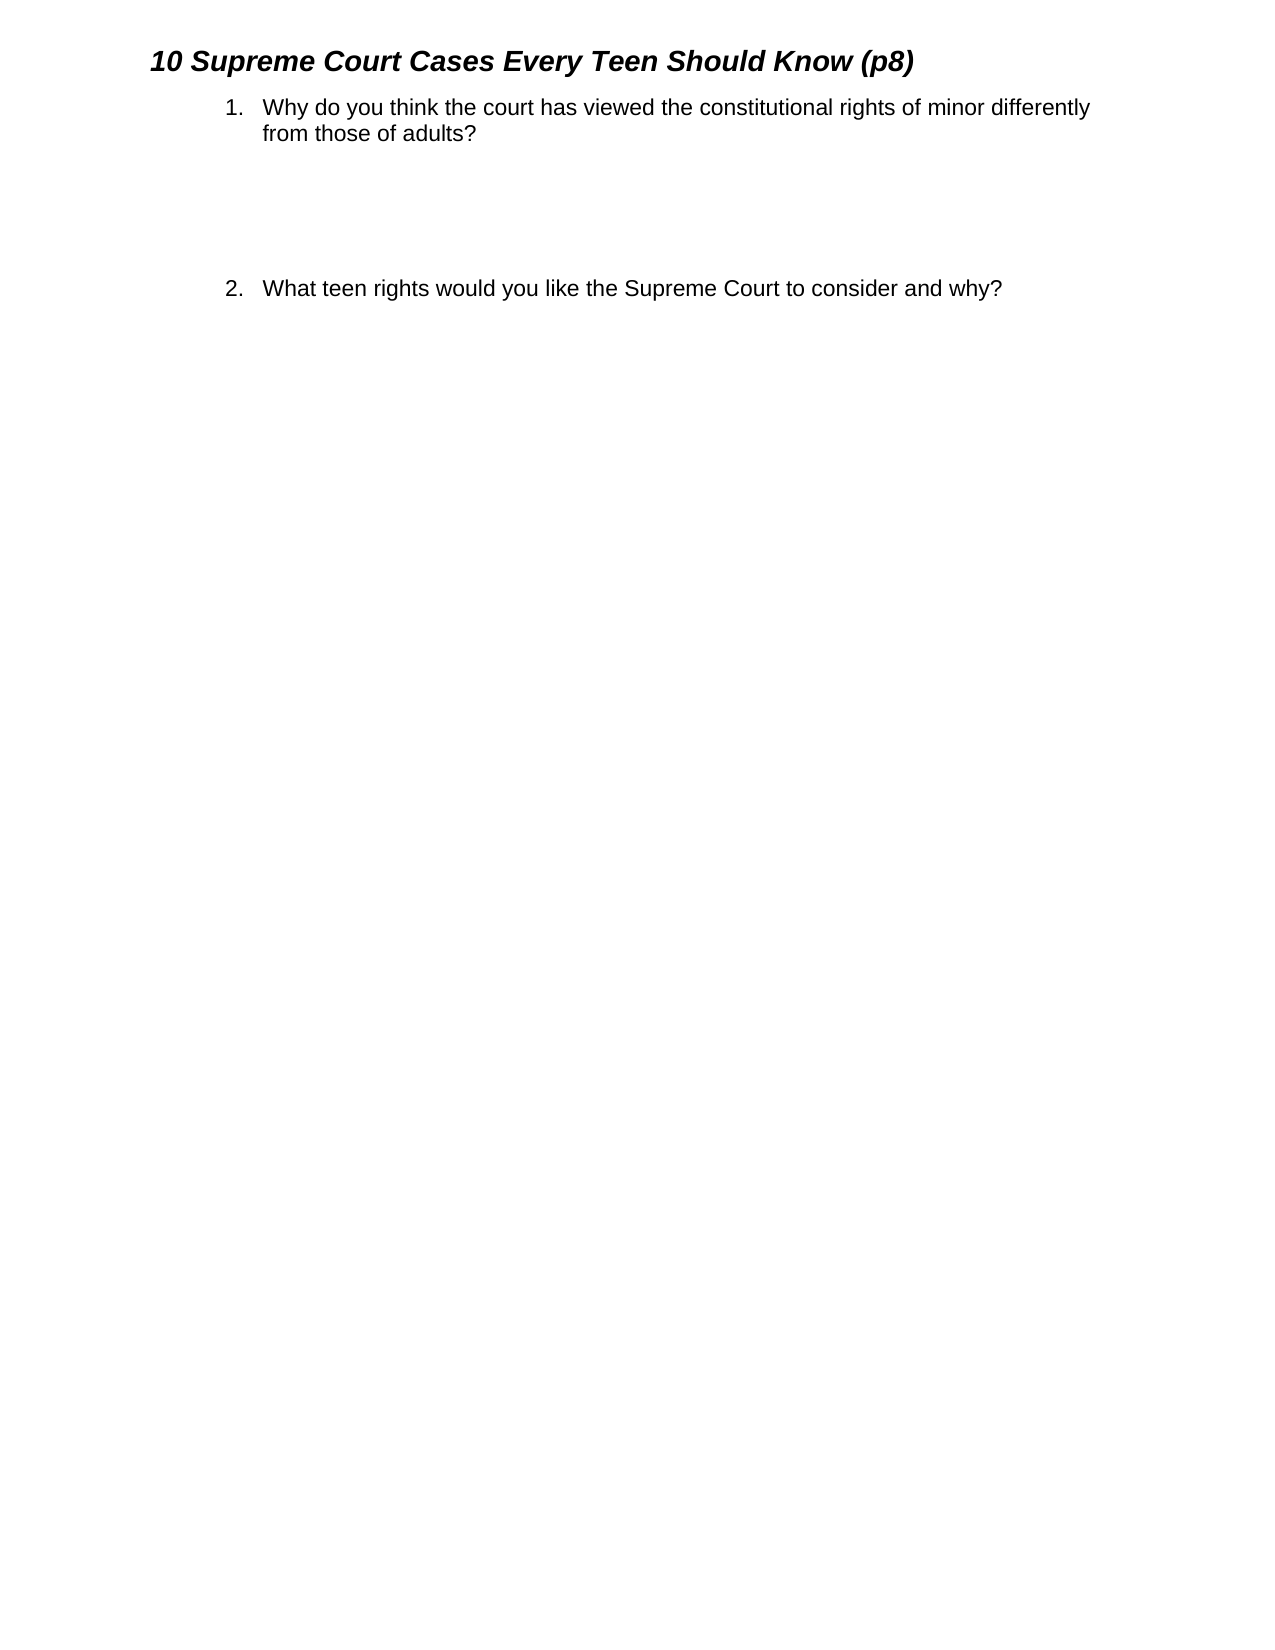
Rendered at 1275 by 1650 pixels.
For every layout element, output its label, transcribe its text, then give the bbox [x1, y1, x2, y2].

subtitle 10 Supreme Court Cases Every Teen Should Know (p8) [150, 44, 1125, 77]
list What teen rights would you like the Supreme Court to consider and why? [225, 274, 1125, 301]
list Why do you think the court has viewed the constitutional rights of minor differently from those of adults? [225, 94, 1125, 147]
